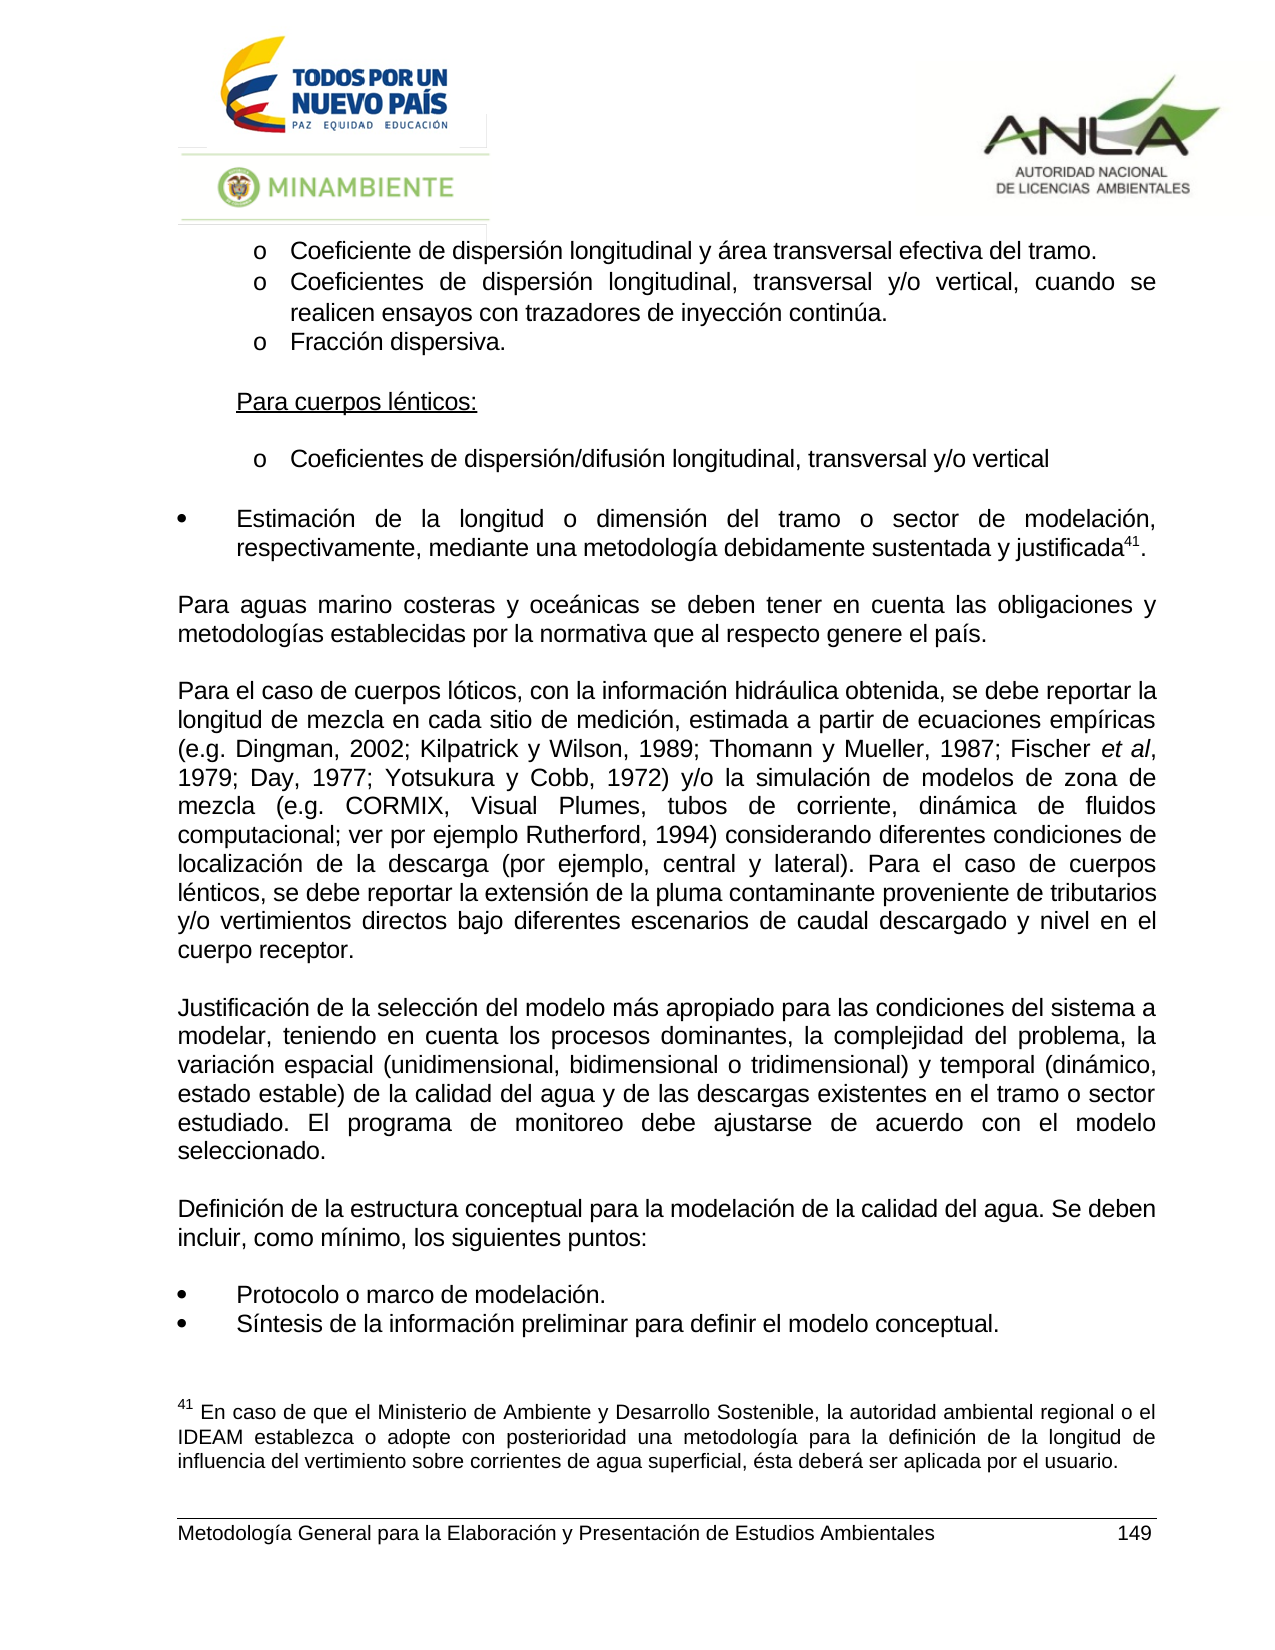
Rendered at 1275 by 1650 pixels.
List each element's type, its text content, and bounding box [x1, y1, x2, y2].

list Fracción dispersiva. [252, 327, 1157, 358]
list Coeficiente de dispersión longitudinal y área transversal efectiva del tramo. [252, 236, 1157, 267]
list Protocolo o marco de modelación. [177, 1280, 1157, 1309]
picture [915, 61, 1275, 216]
list Definición de la estructura conceptual para la modelación de la calidad del agua. Se deben incluir, como mínimo, los siguientes puntos: [177, 1194, 1157, 1251]
list Para cuerpos lénticos: [236, 387, 1157, 415]
list Coeficientes de dispersión longitudinal, transversal y/o vertical, cuando se realicen ensayos con trazadores de inyección continúa. [252, 267, 1157, 327]
list Para el caso de cuerpos lóticos, con la información hidráulica obtenida, se debe reportar la longitud de mezcla en cada sitio de medición, estimada a partir de ecuaciones empíricas (e.g. Dingman, 2002; Kilpatrick y Wilson, 1989; Thomann y Mueller, 1987; Fischer et al, 1979; Day, 1977; Yotsukura y Cobb, 1972) y/o la simulación de modelos de zona de mezcla (e.g. CORMIX, Visual Plumes, tubos de corriente, dinámica de fluidos computacional; ver por ejemplo Rutherford, 1994) considerando diferentes condiciones de localización de la descarga (por ejemplo, central y lateral). Para el caso de cuerpos lénticos, se debe reportar la extensión de la pluma contaminante proveniente de tributarios y/o vertimientos directos bajo diferentes escenarios de caudal descargado y nivel en el cuerpo receptor. [177, 676, 1157, 964]
picture [178, 26, 493, 254]
list Justificación de la selección del modelo más apropiado para las condiciones del sistema a modelar, teniendo en cuenta los procesos dominantes, la complejidad del problema, la variación espacial (unidimensional, bidimensional o tridimensional) y temporal (dinámico, estado estable) de la calidad del agua y de las descargas existentes en el tramo o sector estudiado. El programa de monitoreo debe ajustarse de acuerdo con el modelo seleccionado. [177, 993, 1157, 1165]
list Síntesis de la información preliminar para definir el modelo conceptual. [177, 1309, 1157, 1338]
list Para aguas marino costeras y oceánicas se deben tener en cuenta las obligaciones y metodologías establecidas por la normativa que al respecto genere el país. [177, 590, 1157, 648]
list Coeficientes de dispersión/difusión longitudinal, transversal y/o vertical [252, 444, 1157, 475]
list Estimación de la longitud o dimensión del tramo o sector de modelación, respectivamente, mediante una metodología debidamente sustentada y justificada. [177, 504, 1157, 561]
